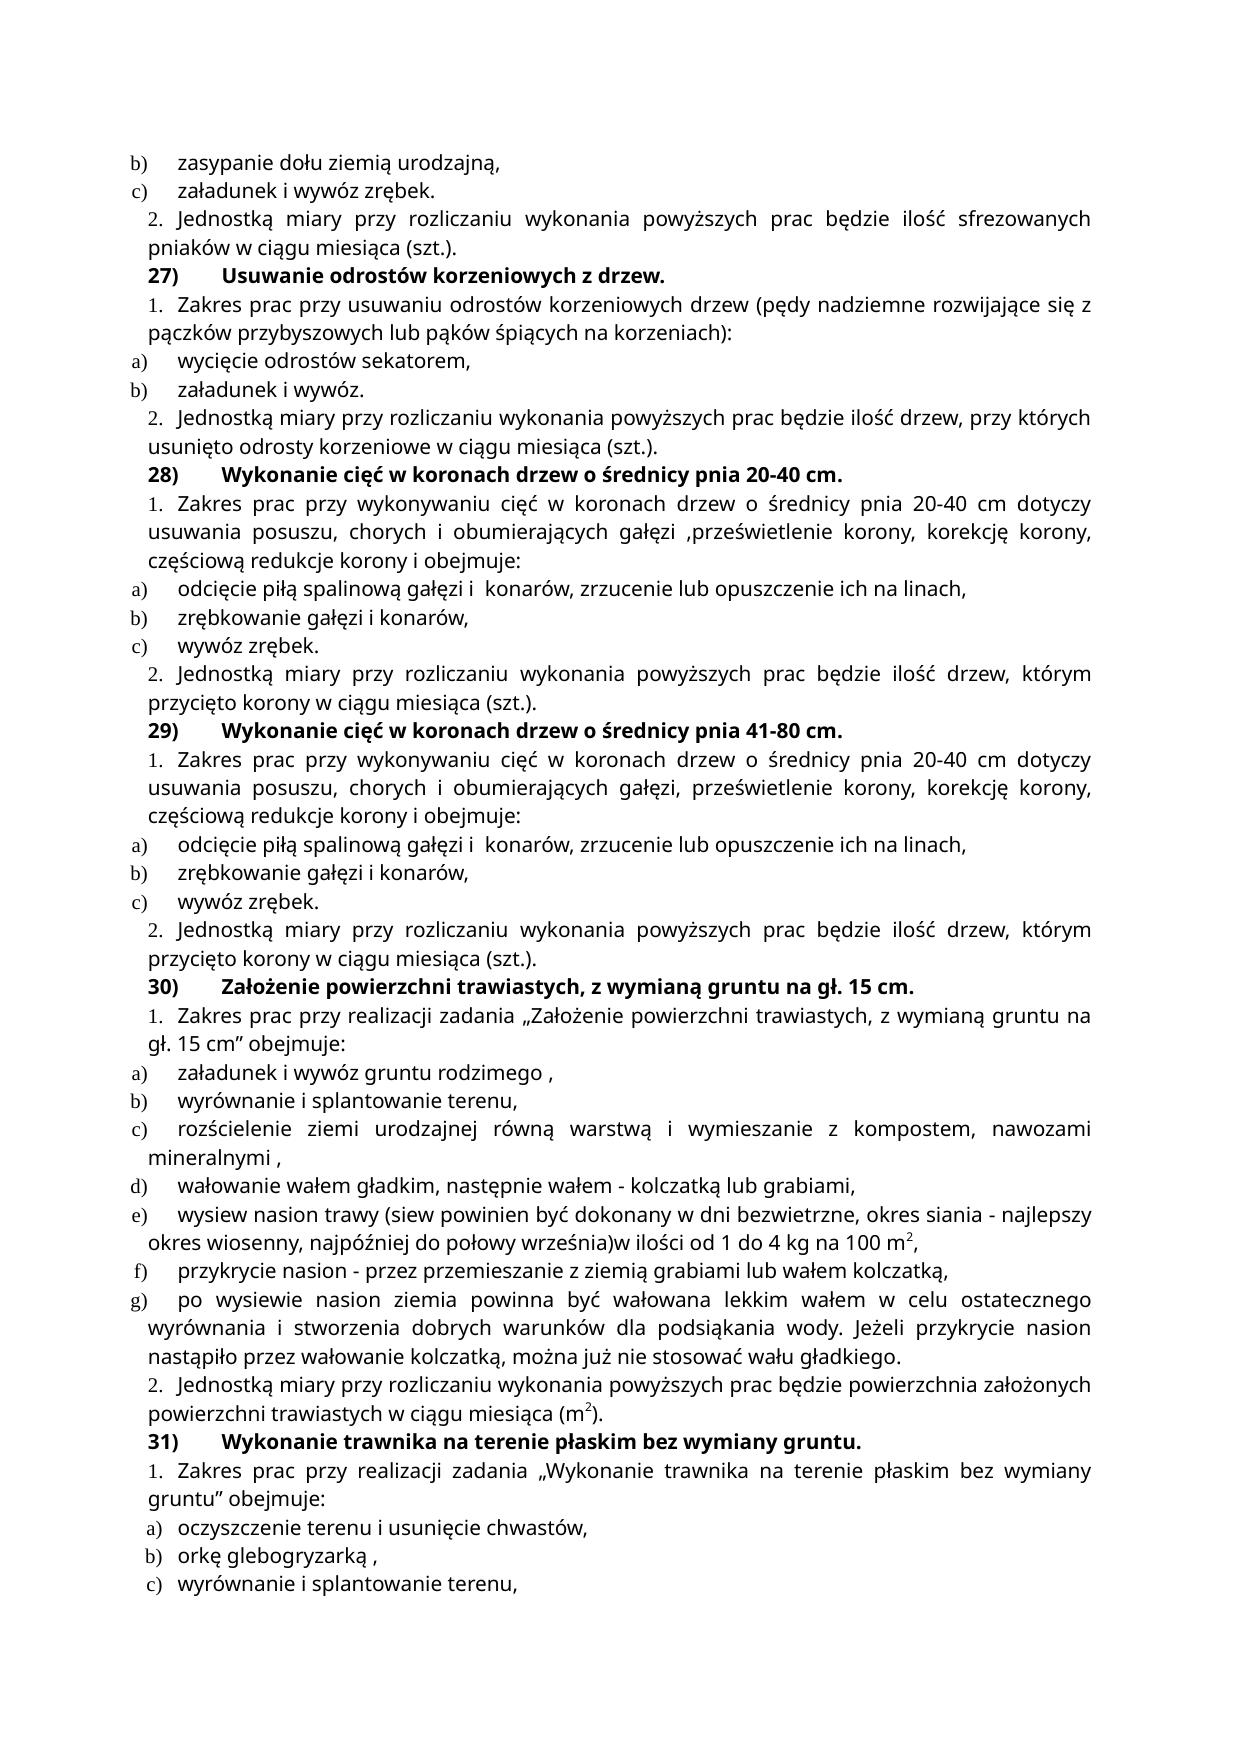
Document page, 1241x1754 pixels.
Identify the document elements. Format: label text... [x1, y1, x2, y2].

list Zakres prac przy wykonywaniu cięć w koronach drzew o średnicy pnia 20-40 cm dotyczy usuwania posuszu, chorych i obumierających gałęzi, prześwietlenie korony, korekcję korony, częściową redukcje korony i obejmuje: [148, 745, 1093, 830]
list orkę glebogryzarką , [162, 1541, 1093, 1569]
list załadunek i wywóz gruntu rodzimego , [148, 1058, 1093, 1086]
list Zakres prac przy usuwaniu odrostów korzeniowych drzew (pędy nadziemne rozwijające się z pączków przybyszowych lub pąków śpiących na korzeniach): [148, 290, 1093, 347]
list wycięcie odrostów sekatorem, [148, 347, 1093, 375]
list Zakres prac przy wykonywaniu cięć w koronach drzew o średnicy pnia 20-40 cm dotyczy usuwania posuszu, chorych i obumierających gałęzi ,prześwietlenie korony, korekcję korony, częściową redukcje korony i obejmuje: [148, 489, 1093, 574]
list załadunek i wywóz. [148, 375, 1093, 403]
list Jednostką miary przy rozliczaniu wykonania powyższych prac będzie ilość drzew, przy których usunięto odrosty korzeniowe w ciągu miesiąca (szt.). [148, 403, 1093, 460]
list Zakres prac przy realizacji zadania „Wykonanie trawnika na terenie płaskim bez wymiany gruntu” obejmuje: [148, 1456, 1093, 1513]
list wyrównanie i splantowanie terenu, [148, 1086, 1093, 1114]
list odcięcie piłą spalinową gałęzi i konarów, zrzucenie lub opuszczenie ich na linach, [148, 830, 1093, 858]
list Wykonanie cięć w koronach drzew o średnicy pnia 41-80 cm. [148, 716, 1093, 745]
list Jednostką miary przy rozliczaniu wykonania powyższych prac będzie ilość drzew, którym przycięto korony w ciągu miesiąca (szt.). [148, 659, 1093, 716]
list zrębkowanie gałęzi i konarów, [148, 858, 1093, 887]
list zasypanie dołu ziemią urodzajną, [148, 148, 1093, 176]
list Wykonanie cięć w koronach drzew o średnicy pnia 20-40 cm. [148, 460, 1093, 489]
list Zakres prac przy realizacji zadania „Założenie powierzchni trawiastych, z wymianą gruntu na gł. 15 cm” obejmuje: [148, 1001, 1093, 1058]
list Usuwanie odrostów korzeniowych z drzew. [148, 261, 1093, 290]
list wyrównanie i splantowanie terenu, [162, 1569, 1093, 1598]
list Wykonanie trawnika na terenie płaskim bez wymiany gruntu. [148, 1427, 1093, 1456]
list oczyszczenie terenu i usunięcie chwastów, [162, 1513, 1093, 1541]
list Założenie powierzchni trawiastych, z wymianą gruntu na gł. 15 cm. [148, 972, 1093, 1001]
list rozścielenie ziemi urodzajnej równą warstwą i wymieszanie z kompostem, nawozami mineralnymi , [148, 1114, 1093, 1171]
list wywóz zrębek. [148, 887, 1093, 915]
list odcięcie piłą spalinową gałęzi i konarów, zrzucenie lub opuszczenie ich na linach, [148, 574, 1093, 603]
list Jednostką miary przy rozliczaniu wykonania powyższych prac będzie ilość sfrezowanych pniaków w ciągu miesiąca (szt.). [148, 204, 1093, 261]
list wałowanie wałem gładkim, następnie wałem - kolczatką lub grabiami, [148, 1171, 1093, 1200]
list załadunek i wywóz zrębek. [148, 176, 1093, 204]
list przykrycie nasion - przez przemieszanie z ziemią grabiami lub wałem kolczatką, [148, 1257, 1093, 1285]
list wywóz zrębek. [148, 631, 1093, 659]
list Jednostką miary przy rozliczaniu wykonania powyższych prac będzie powierzchnia założonych powierzchni trawiastych w ciągu miesiąca (m2). [148, 1370, 1093, 1427]
list zrębkowanie gałęzi i konarów, [148, 603, 1093, 631]
list Jednostką miary przy rozliczaniu wykonania powyższych prac będzie ilość drzew, którym przycięto korony w ciągu miesiąca (szt.). [148, 915, 1093, 972]
